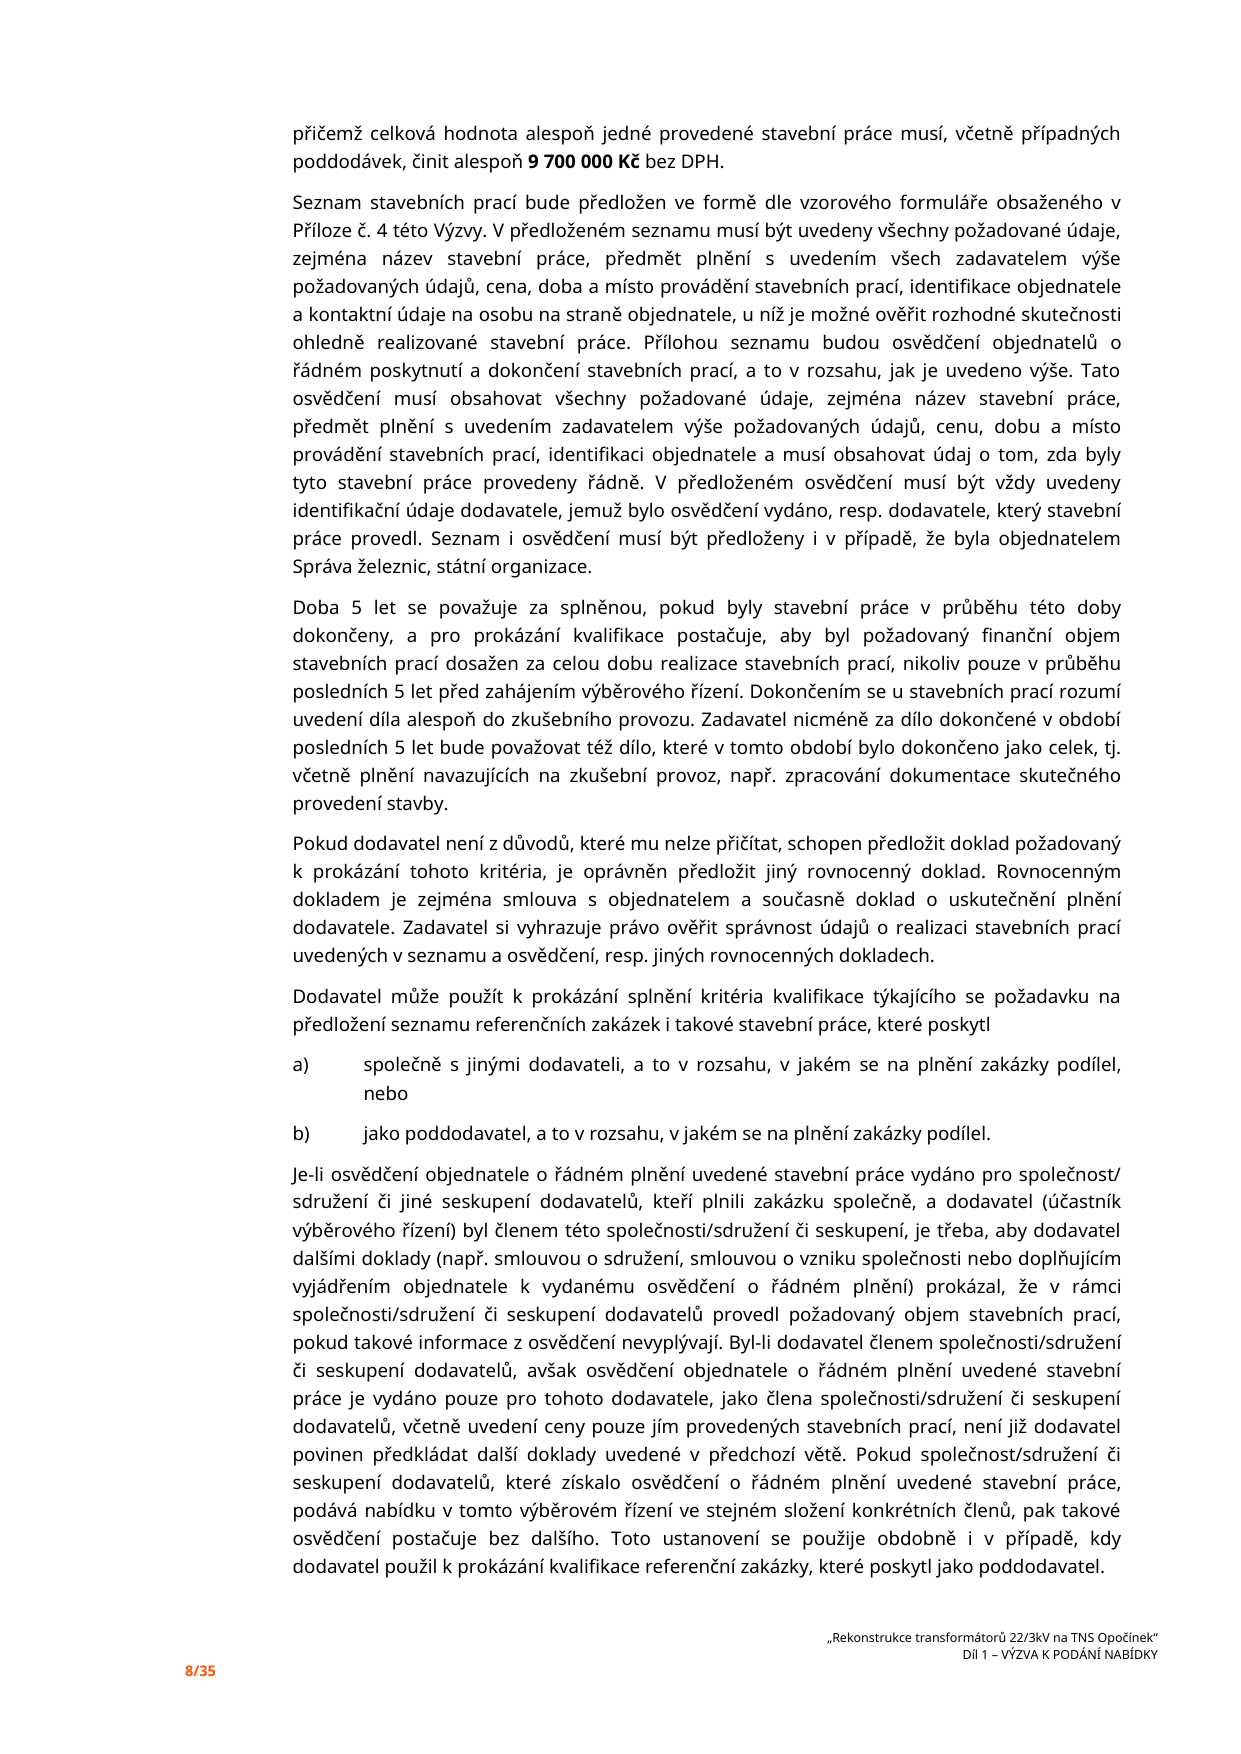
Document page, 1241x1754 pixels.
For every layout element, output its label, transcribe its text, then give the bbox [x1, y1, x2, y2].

text Seznam stavebních prací bude předložen ve formě dle vzorového formuláře obsaženého v Příloze č. 4 této Výzvy. V předloženém seznamu musí být uvedeny všechny požadované údaje, zejména název stavební práce, předmět plnění s uvedením všech zadavatelem výše požadovaných údajů, cena, doba a místo provádění stavebních prací, identifikace objednatele a kontaktní údaje na osobu na straně objednatele, u níž je možné ověřit rozhodné skutečnosti ohledně realizované stavební práce. Přílohou seznamu budou osvědčení objednatelů o řádném poskytnutí a dokončení stavebních prací, a to v rozsahu, jak je uvedeno výše. Tato osvědčení musí obsahovat všechny požadované údaje, zejména název stavební práce, předmět plnění s uvedením zadavatelem výše požadovaných údajů, cenu, dobu a místo provádění stavebních prací, identifikaci objednatele a musí obsahovat údaj o tom, zda byly tyto stavební práce provedeny řádně. V předloženém osvědčení musí být vždy uvedeny identifikační údaje dodavatele, jemuž bylo osvědčení vydáno, resp. dodavatele, který stavební práce provedl. Seznam i osvědčení musí být předloženy i v případě, že byla objednatelem Správa železnic, státní organizace. [292, 189, 1122, 579]
text Je-li osvědčení objednatele o řádném plnění uvedené stavební práce vydáno pro společnost/ sdružení či jiné seskupení dodavatelů, kteří plnili zakázku společně, a dodavatel (účastník výběrového řízení) byl členem této společnosti/sdružení či seskupení, je třeba, aby dodavatel dalšími doklady (např. smlouvou o sdružení, smlouvou o vzniku společnosti nebo doplňujícím vyjádřením objednatele k vydanému osvědčení o řádném plnění) prokázal, že v rámci společnosti/sdružení či seskupení dodavatelů provedl požadovaný objem stavebních prací, pokud takové informace z osvědčení nevyplývají. Byl-li dodavatel členem společnosti/sdružení či seskupení dodavatelů, avšak osvědčení objednatele o řádném plnění uvedené stavební práce je vydáno pouze pro tohoto dodavatele, jako člena společnosti/sdružení či seskupení dodavatelů, včetně uvedení ceny pouze jím provedených stavebních prací, není již dodavatel povinen předkládat další doklady uvedené v předchozí větě. Pokud společnost/sdružení či seskupení dodavatelů, které získalo osvědčení o řádném plnění uvedené stavební práce, podává nabídku v tomto výběrovém řízení ve stejném složení konkrétních členů, pak takové osvědčení postačuje bez dalšího. Toto ustanovení se použije obdobně i v případě, kdy dodavatel použil k prokázání kvalifikace referenční zakázky, které poskytl jako poddodavatel. [292, 1161, 1122, 1579]
text a) společně s jinými dodavateli, a to v rozsahu, v jakém se na plnění zakázky podílel, nebo [292, 1052, 1122, 1105]
text Pokud dodavatel není z důvodů, které mu nelze přičítat, schopen předložit doklad požadovaný k prokázání tohoto kritéria, je oprávněn předložit jiný rovnocenný doklad. Rovnocenným dokladem je zejména smlouva s objednatelem a současně doklad o uskutečnění plnění dodavatele. Zadavatel si vyhrazuje právo ověřit správnost údajů o realizaci stavebních prací uvedených v seznamu a osvědčení, resp. jiných rovnocenných dokladech. [292, 831, 1122, 968]
text Dodavatel může použít k prokázání splnění kritéria kvalifikace týkajícího se požadavku na předložení seznamu referenčních zakázek i takové stavební práce, které poskytl [292, 983, 1122, 1037]
text Doba 5 let se považuje za splněnou, pokud byly stavební práce v průběhu této doby dokončeny, a pro prokázání kvalifikace postačuje, aby byl požadovaný finanční objem stavebních prací dosažen za celou dobu realizace stavebních prací, nikoliv pouze v průběhu posledních 5 let před zahájením výběrového řízení. Dokončením se u stavebních prací rozumí uvedení díla alespoň do zkušebního provozu. Zadavatel nicméně za dílo dokončené v období posledních 5 let bude považovat též dílo, které v tomto období bylo dokončeno jako celek, tj. včetně plnění navazujících na zkušební provoz, např. zpracování dokumentace skutečného provedení stavby. [292, 594, 1122, 816]
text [292, 121, 1122, 174]
text b) jako poddodavatel, a to v rozsahu, v jakém se na plnění zakázky podílel. [292, 1120, 1122, 1146]
